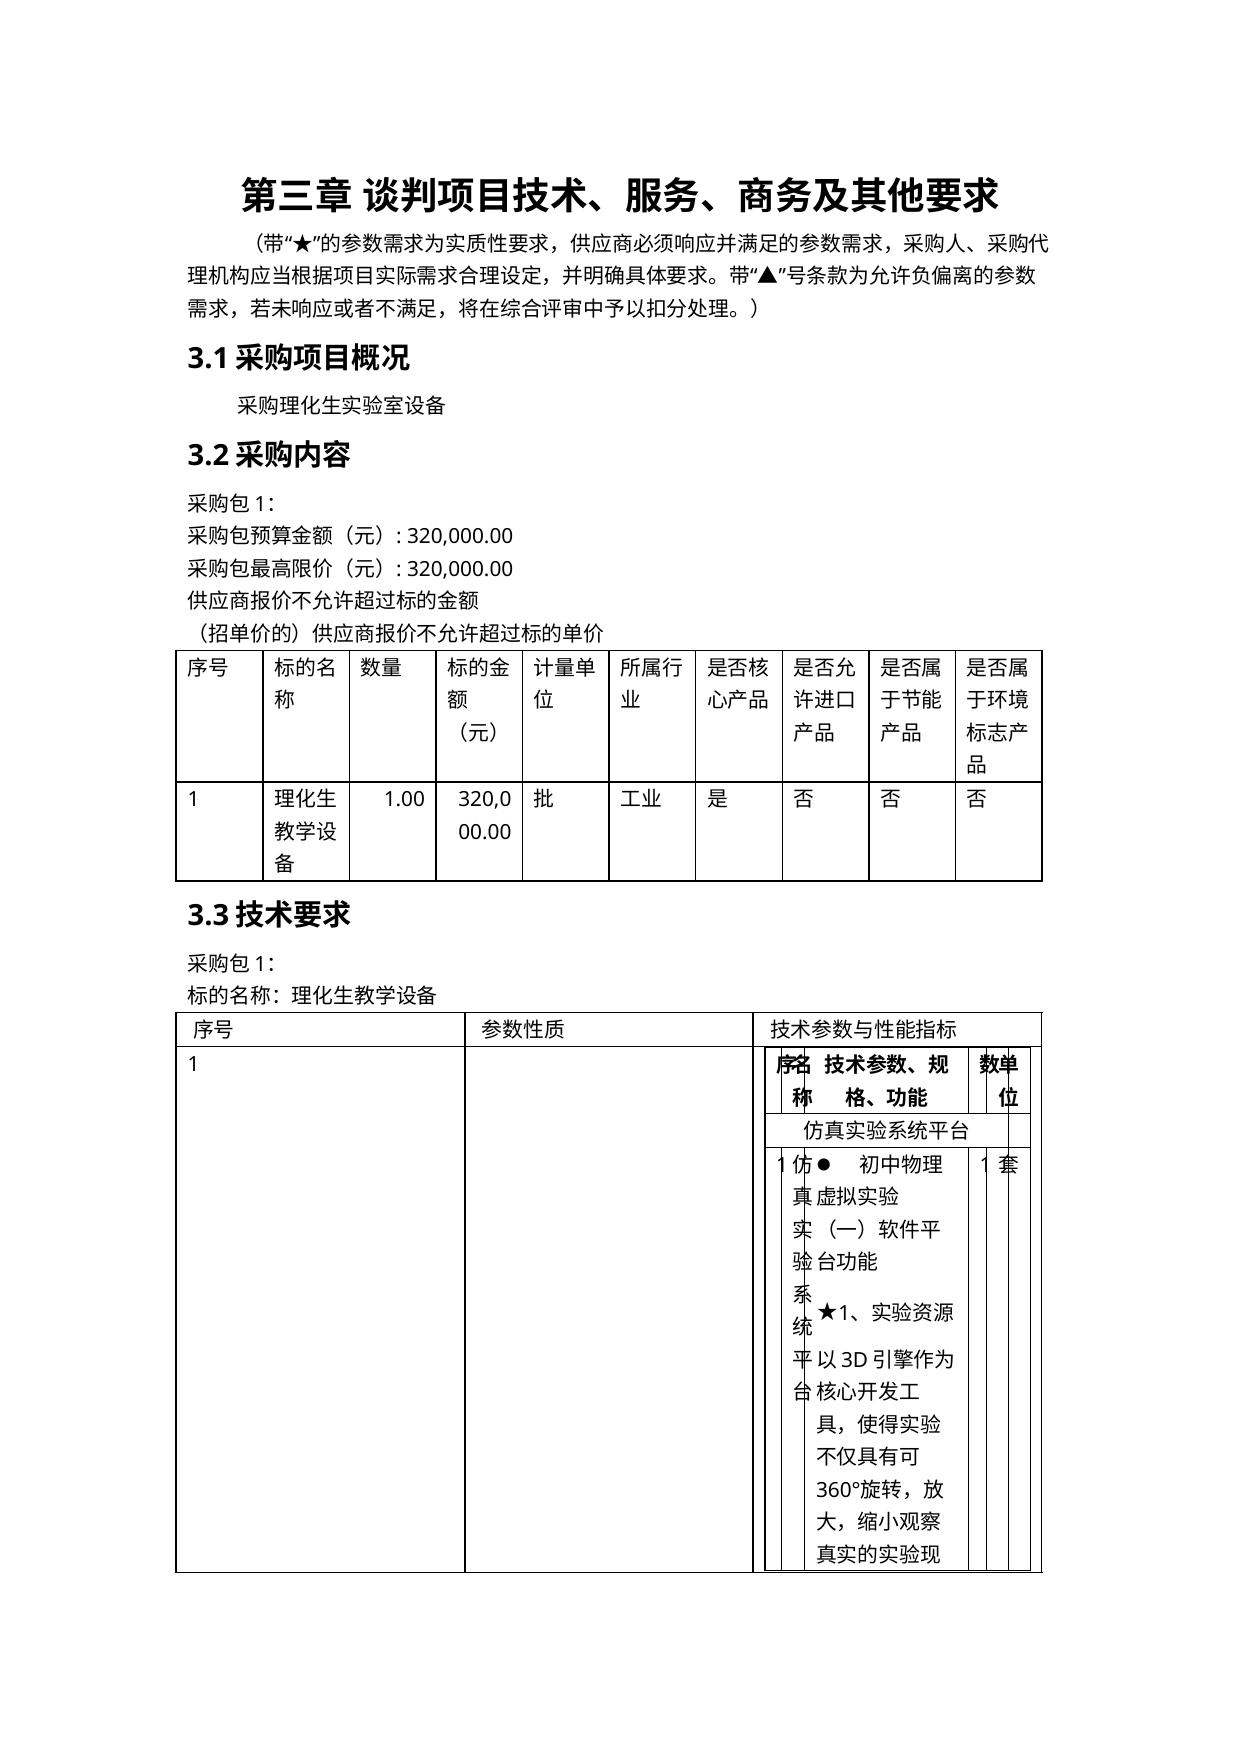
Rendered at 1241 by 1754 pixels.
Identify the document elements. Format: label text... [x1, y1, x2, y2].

table_cell 1 [177, 1047, 464, 1571]
table_header 序号 [177, 1013, 464, 1046]
table_header 标的名称 [264, 651, 349, 781]
table_cell 1.00 [350, 783, 435, 880]
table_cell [766, 1148, 781, 1570]
text 第三章 谈判项目技术、服务、商务及其他要求 [187, 162, 1053, 227]
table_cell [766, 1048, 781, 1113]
text 3.2采购内容 [187, 422, 1053, 487]
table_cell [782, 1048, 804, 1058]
table_header 标的金额 （元） [437, 651, 522, 781]
text （招单价的）供应商报价不允许超过标的单价 [187, 617, 1053, 649]
text 3.1采购项目概况 [187, 324, 1053, 389]
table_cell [1009, 1148, 1030, 1570]
text （带“★”的参数需求为实质性要求，供应商必须响应并满足的参数需求，采购人、采购代理机构应当根据项目实际需求合理设定，并明确具体要求。带“▲”号条款为允许负偏离的参数需求，若未响应或者不满足，将在综合评审中予以扣分处理。） [187, 227, 1053, 324]
text 采购包1： [187, 487, 1053, 519]
table_cell 1 [177, 783, 262, 880]
table_header 是否允许进口产品 [783, 651, 868, 781]
table_cell 否 [870, 783, 955, 880]
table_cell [987, 1148, 1008, 1570]
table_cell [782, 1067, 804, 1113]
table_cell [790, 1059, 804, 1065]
text 采购包预算金额（元）: 320,000.00 [187, 519, 1053, 552]
table_cell 批 [523, 783, 608, 880]
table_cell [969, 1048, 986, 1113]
table_cell 理化生教学设备 [264, 783, 349, 880]
text 采购理化生实验室设备 [187, 389, 1053, 422]
table_header 是否属于节能产品 [870, 651, 955, 781]
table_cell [805, 1148, 968, 1570]
table_cell 否 [956, 783, 1041, 880]
table_header 计量单位 [523, 651, 608, 781]
table_header 是否属于环境标志产品 [956, 651, 1041, 781]
text 采购包1： [187, 947, 1053, 979]
table_header 参数性质 [466, 1013, 752, 1046]
text 供应商报价不允许超过标的金额 [187, 584, 1053, 617]
text 采购包最高限价（元）: 320,000.00 [187, 552, 1053, 584]
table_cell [1031, 1047, 1041, 1571]
table_cell 是 [696, 783, 782, 880]
table_header 技术参数与性能指标 [754, 1013, 1041, 1046]
table_cell 注：针对核心产品，供应商须提供合法来源渠道证明资料（包括但不限于销售协议、代理协议、原厂授权等）；未提供则视为无效响应文件。 [805, 1048, 968, 1113]
table_header 序号 [177, 651, 262, 781]
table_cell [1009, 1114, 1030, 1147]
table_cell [754, 1047, 764, 1571]
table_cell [782, 1148, 804, 1570]
text 3.3技术要求 [187, 882, 1053, 947]
table_cell 工业 [610, 783, 695, 880]
table_cell 320,000.00 [437, 783, 522, 880]
table_header 所属行业 [610, 651, 695, 781]
table_header 是否核心产品 [696, 651, 782, 781]
table_cell 否 [783, 783, 868, 880]
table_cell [969, 1148, 986, 1570]
table_cell 注：针对核心产品，供应商须提供合法来源渠道证明资料（包括但不限于销售协议、代理协议、原厂授权等）；未提供则视为无效响应文件。 [766, 1114, 1008, 1147]
text 标的名称：理化生教学设备 [187, 979, 1053, 1012]
table_cell [466, 1047, 752, 1571]
table_header 数量 [350, 651, 435, 781]
